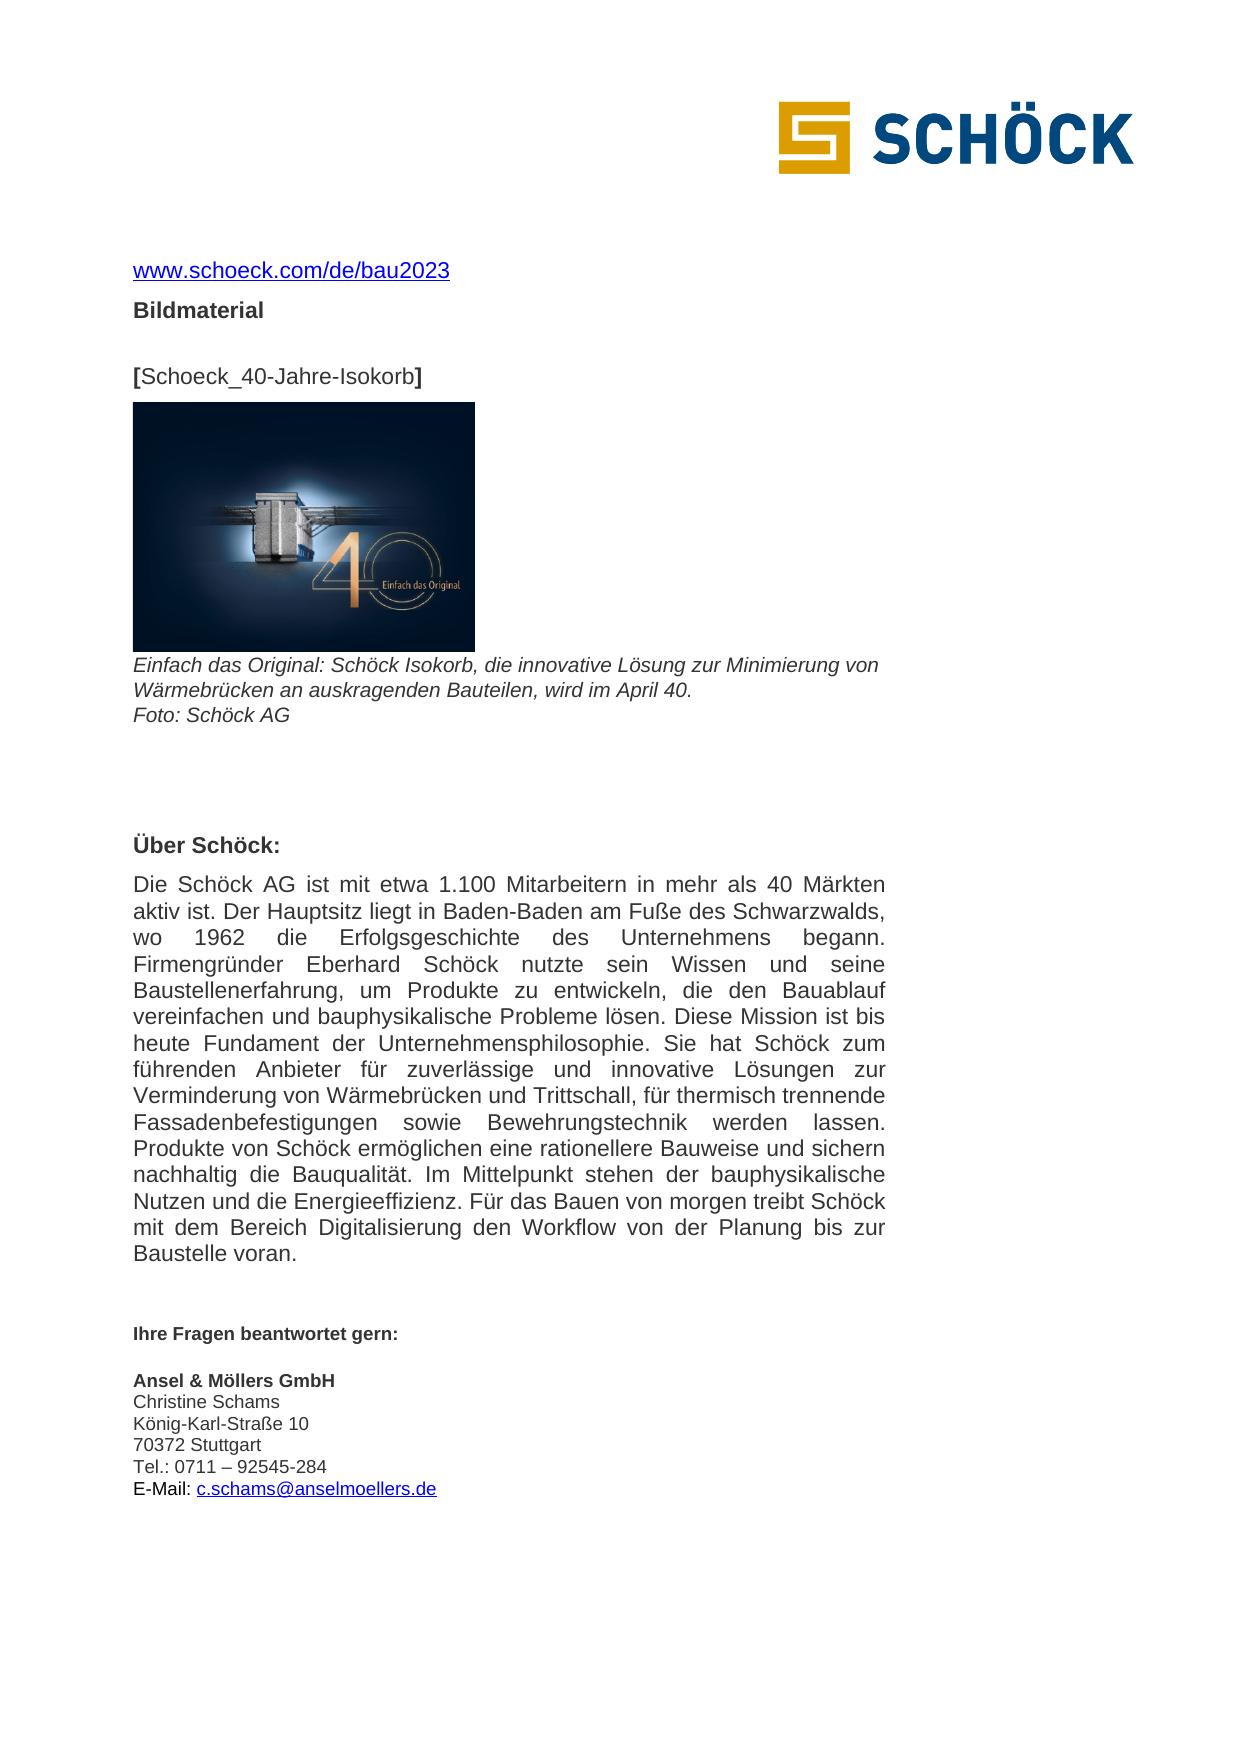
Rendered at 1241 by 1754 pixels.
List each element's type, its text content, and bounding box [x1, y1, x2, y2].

text König-Karl-Straße 10 [133, 1413, 1134, 1434]
picture [132, 402, 475, 652]
text Foto: Schöck AG [133, 702, 886, 727]
text E-Mail: c.schams@anselmoellers.de [133, 1477, 891, 1499]
text www.schoeck.com/de/bau2023 [133, 257, 886, 284]
text Bildmaterial [133, 297, 886, 323]
text Einfach das Original: Schöck Isokorb, die innovative Lösung zur Minimierung von Wärmebrücken an auskragenden Bauteilen, wird im April 40. [133, 652, 886, 702]
picture [778, 101, 1134, 174]
text Ihre Fragen beantwortet gern: [133, 1319, 1134, 1344]
text Über Schöck: [133, 832, 887, 858]
text 70372 Stuttgart [133, 1434, 1134, 1456]
text Ansel & Möllers GmbH [133, 1369, 1134, 1391]
text Die Schöck AG ist mit etwa 1.100 Mitarbeitern in mehr als 40 Märkten aktiv ist. Der Hauptsitz liegt in Baden-Baden am Fuße des Schwarzwalds, wo 1962 die Erfolgsgeschichte des Unternehmens begann. Firmengründer Eberhard Schöck nutzte sein Wissen und seine Baustellenerfahrung, um Produkte zu entwickeln, die den Bauablauf vereinfachen und bauphysikalische Probleme lösen. Diese Mission ist bis heute Fundament der Unternehmensphilosophie. Sie hat Schöck zum führenden Anbieter für zuverlässige und innovative Lösungen zur Verminderung von Wärmebrücken und Trittschall, für thermisch trennende Fassadenbefestigungen sowie Bewehrungstechnik werden lassen. Produkte von Schöck ermöglichen eine rationellere Bauweise und sichern nachhaltig die Bauqualität. Im Mittelpunkt stehen der bauphysikalische Nutzen und die Energieeffizienz. Für das Bauen von morgen treibt Schöck mit dem Bereich Digitalisierung den Workflow von der Planung bis zur Baustelle voran. [133, 871, 886, 1267]
text Christine Schams [133, 1391, 1134, 1413]
text Tel.: 0711 – 92545-284 [133, 1456, 1134, 1477]
text [] [133, 363, 912, 389]
